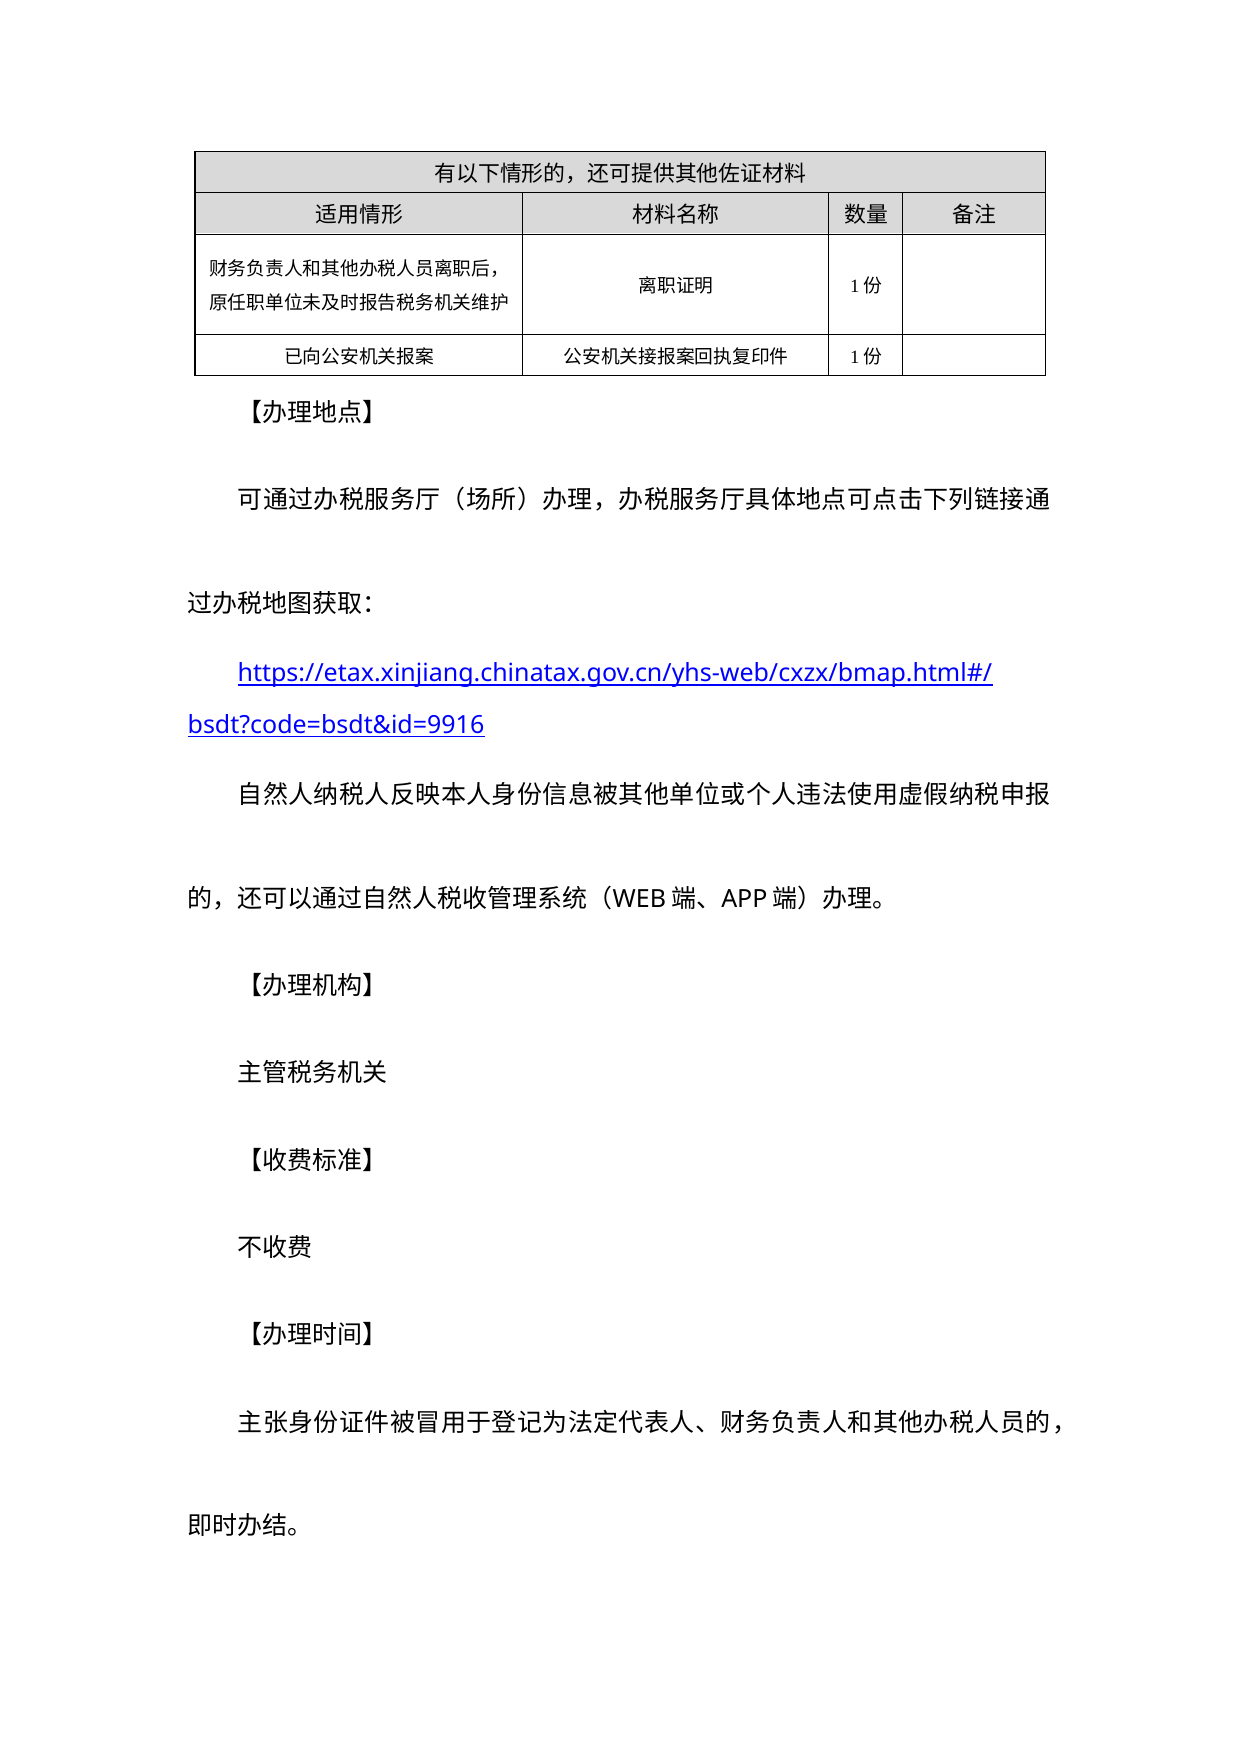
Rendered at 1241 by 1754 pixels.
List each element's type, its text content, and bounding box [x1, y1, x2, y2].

text 主张身份证件被冒用于登记为法定代表人、财务负责人和其他办税人员的，即时办结。 [187, 1386, 1053, 1558]
text 【办理时间】 [187, 1298, 1053, 1367]
table_cell [903, 235, 1045, 334]
table_cell 数量 [829, 193, 902, 233]
text 【办理地点】 [187, 376, 1053, 445]
table_cell 1份 [829, 335, 902, 375]
table_cell 财务负责人和其他办税人员离职后，原任职单位未及时报告税务机关维护 [196, 235, 522, 334]
table_cell 离职证明 [523, 235, 828, 334]
table_cell 材料名称 [523, 193, 828, 233]
text 自然人纳税人反映本人身份信息被其他单位或个人违法使用虚假纳税申报的，还可以通过自然人税收管理系统（WEB端、APP端）办理。 [187, 758, 1053, 931]
table_cell 已向公安机关报案 [196, 335, 522, 375]
table_cell [903, 335, 1045, 375]
text 【收费标准】 [187, 1124, 1053, 1193]
table_cell 适用情形 [196, 193, 522, 233]
text 主管税务机关 [187, 1036, 1053, 1106]
text 不收费 [187, 1211, 1053, 1280]
table_cell 备注 [903, 193, 1045, 233]
table_cell 1份 [829, 235, 902, 334]
text 【办理机构】 [187, 949, 1053, 1018]
text https://etax.xinjiang.chinatax.gov.cn/yhs-web/cxzx/bmap.html#/bsdt?code=bsdt&id=9916 [187, 654, 1053, 741]
table_cell 有以下情形的，还可提供其他佐证材料 [196, 152, 1045, 192]
text 可通过办税服务厅（场所）办理，办税服务厅具体地点可点击下列链接通过办税地图获取： [187, 463, 1053, 636]
table_cell 公安机关接报案回执复印件 [523, 335, 828, 375]
